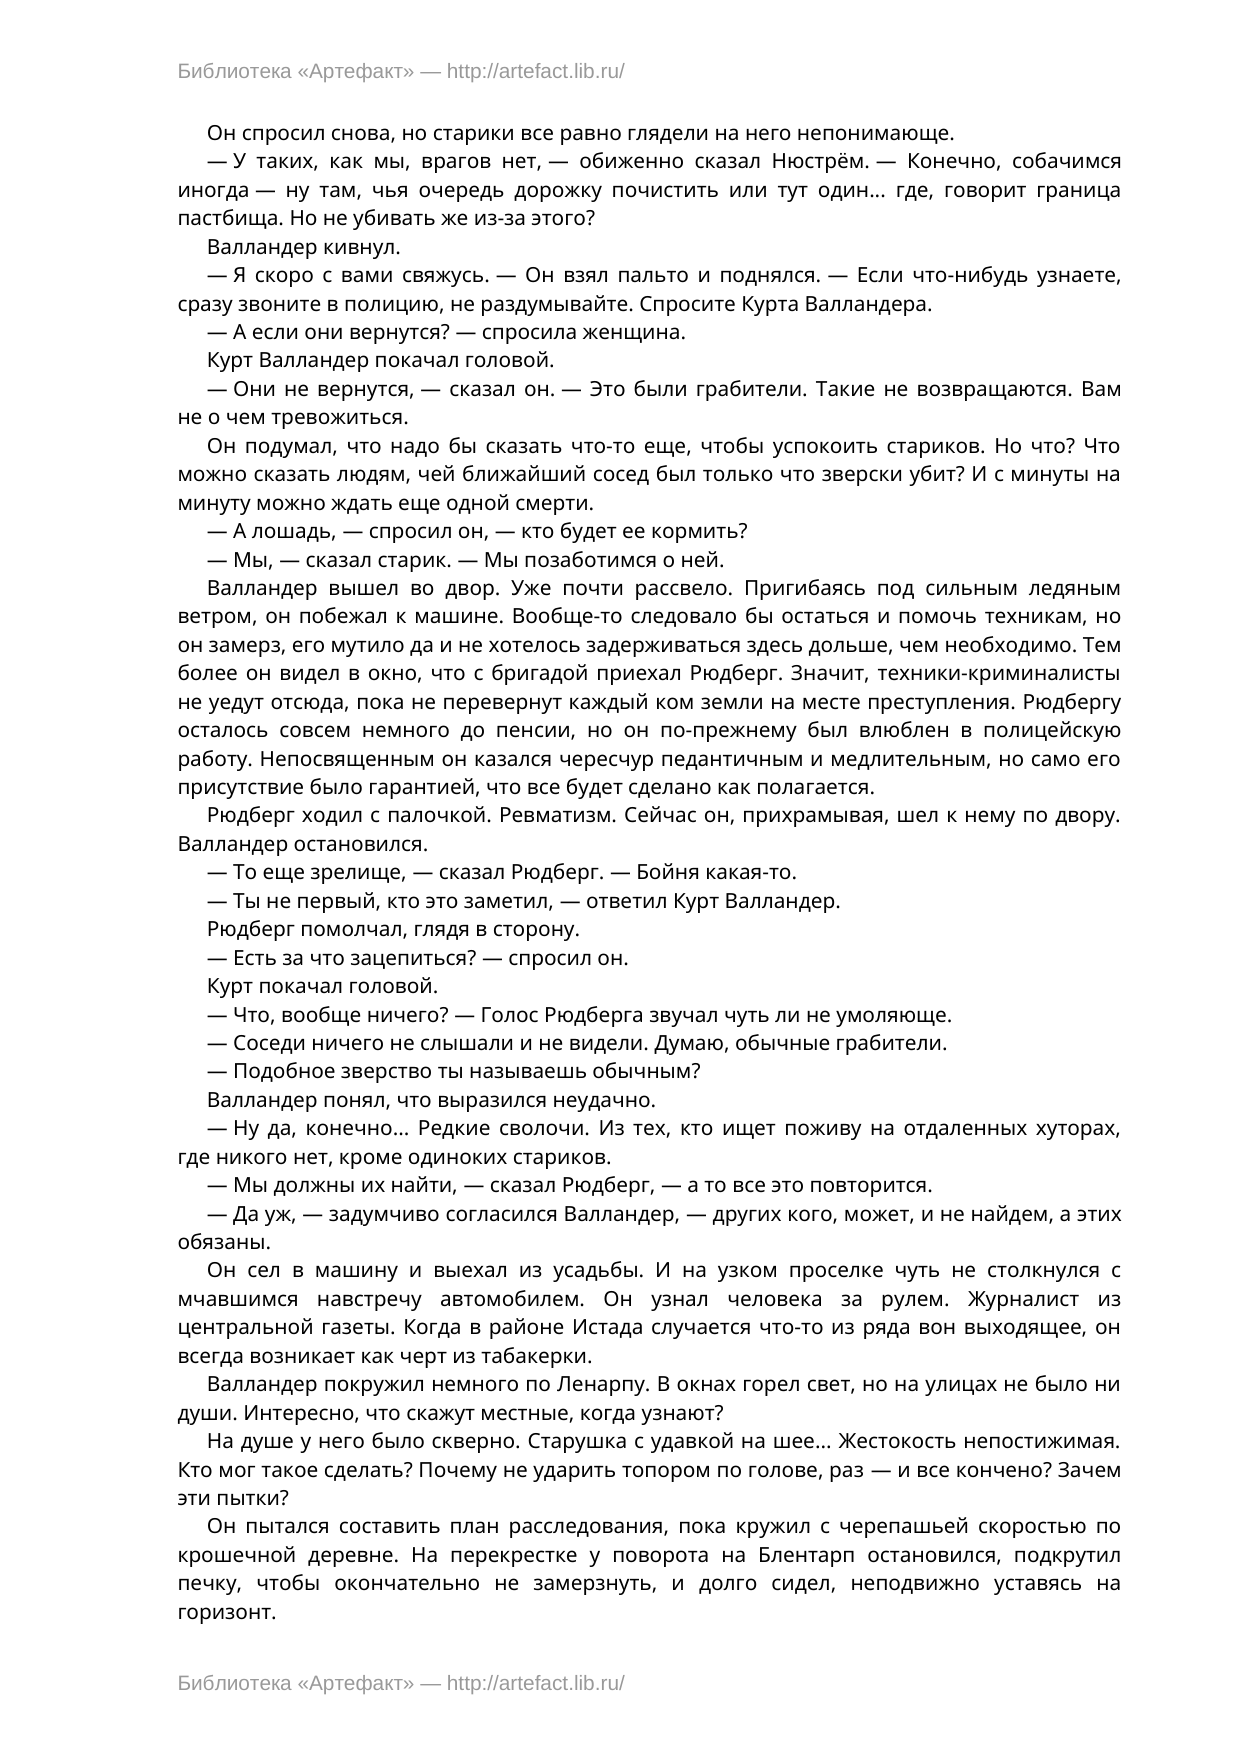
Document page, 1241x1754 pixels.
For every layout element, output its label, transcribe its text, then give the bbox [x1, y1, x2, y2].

text — Мы, — сказал старик. — Мы позаботимся о ней. [177, 545, 1122, 573]
text — Мы должны их найти, — сказал Рюдберг, — а то все это повторится. [177, 1170, 1122, 1199]
text — Они не вернутся, — сказал он. — Это были грабители. Такие не возвращаются. Вам не о чем тревожиться. [177, 374, 1122, 431]
text Он подумал, что надо бы сказать что-то еще, чтобы успокоить стариков. Но что? Что можно сказать людям, чей ближайший сосед был только что зверски убит? И с минуты на минуту можно ждать еще одной смерти. [177, 431, 1122, 516]
text Рюдберг помолчал, глядя в сторону. [177, 914, 1122, 943]
text На душе у него было скверно. Старушка с удавкой на шее... Жестокость непостижимая. Кто мог такое сделать? Почему не ударить топором по голове, раз — и все кончено? Зачем эти пытки? [177, 1426, 1122, 1512]
text Он пытался составить план расследования, пока кружил с черепашьей скоростью по крошечной деревне. На перекрестке у поворота на Блентарп остановился, подкрутил печку, чтобы окончательно не замерзнуть, и долго сидел, неподвижно уставясь на горизонт. [177, 1512, 1122, 1625]
text Рюдберг ходил с палочкой. Ревматизм. Сейчас он, прихрамывая, шел к нему по двору. Валландер остановился. [177, 801, 1122, 857]
text — Я скоро с вами свяжусь. — Он взял пальто и поднялся. — Если что-нибудь узнаете, сразу звоните в полицию, не раздумывайте. Спросите Курта Валландера. [177, 260, 1122, 317]
text — Есть за что зацепиться? — спросил он. [177, 943, 1122, 971]
text Курт покачал головой. [177, 971, 1122, 1000]
text Курт Валландер покачал головой. [177, 346, 1122, 374]
text Он спросил снова, но старики все равно глядели на него непонимающе. [177, 118, 1122, 147]
text Он сел в машину и выехал из усадьбы. И на узком проселке чуть не столкнулся с мчавшимся навстречу автомобилем. Он узнал человека за рулем. Журналист из центральной газеты. Когда в районе Истада случается что-то из ряда вон выходящее, он всегда возникает как черт из табакерки. [177, 1256, 1122, 1369]
text Валландер покружил немного по Ленарпу. В окнах горел свет, но на улицах не было ни души. Интересно, что скажут местные, когда узнают? [177, 1369, 1122, 1426]
text — Ты не первый, кто это заметил, — ответил Курт Валландер. [177, 886, 1122, 914]
text — Ну да, конечно... Редкие сволочи. Из тех, кто ищет поживу на отдаленных хуторах, где никого нет, кроме одиноких стариков. [177, 1113, 1122, 1170]
text — Подобное зверство ты называешь обычным? [177, 1057, 1122, 1085]
text — А лошадь, — спросил он, — кто будет ее кормить? [177, 516, 1122, 545]
text — У таких, как мы, врагов нет, — обиженно сказал Нюстрём. — Конечно, собачимся иногда — ну там, чья очередь дорожку почистить или тут один... где, говорит граница пастбища. Но не убивать же из-за этого? [177, 147, 1122, 232]
text Валландер кивнул. [177, 232, 1122, 260]
text — Да уж, — задумчиво согласился Валландер, — других кого, может, и не найдем, а этих обязаны. [177, 1199, 1122, 1256]
text — Что, вообще ничего? — Голос Рюдберга звучал чуть ли не умоляюще. [177, 1000, 1122, 1028]
text — А если они вернутся? — спросила женщина. [177, 317, 1122, 346]
text Валландер понял, что выразился неудачно. [177, 1085, 1122, 1113]
text — Соседи ничего не слышали и не видели. Думаю, обычные грабители. [177, 1028, 1122, 1057]
text — То еще зрелище, — сказал Рюдберг. — Бойня какая-то. [177, 857, 1122, 886]
text Валландер вышел во двор. Уже почти рассвело. Пригибаясь под сильным ледяным ветром, он побежал к машине. Вообще-то следовало бы остаться и помочь техникам, но он замерз, его мутило да и не хотелось задерживаться здесь дольше, чем необходимо. Тем более он видел в окно, что с бригадой приехал Рюдберг. Значит, техники-криминалисты не уедут отсюда, пока не перевернут каждый ком земли на месте преступления. Рюдбергу осталось совсем немного до пенсии, но он по-прежнему был влюблен в полицейскую работу. Непосвященным он казался чересчур педантичным и медлительным, но само его присутствие было гарантией, что все будет сделано как полагается. [177, 573, 1122, 801]
